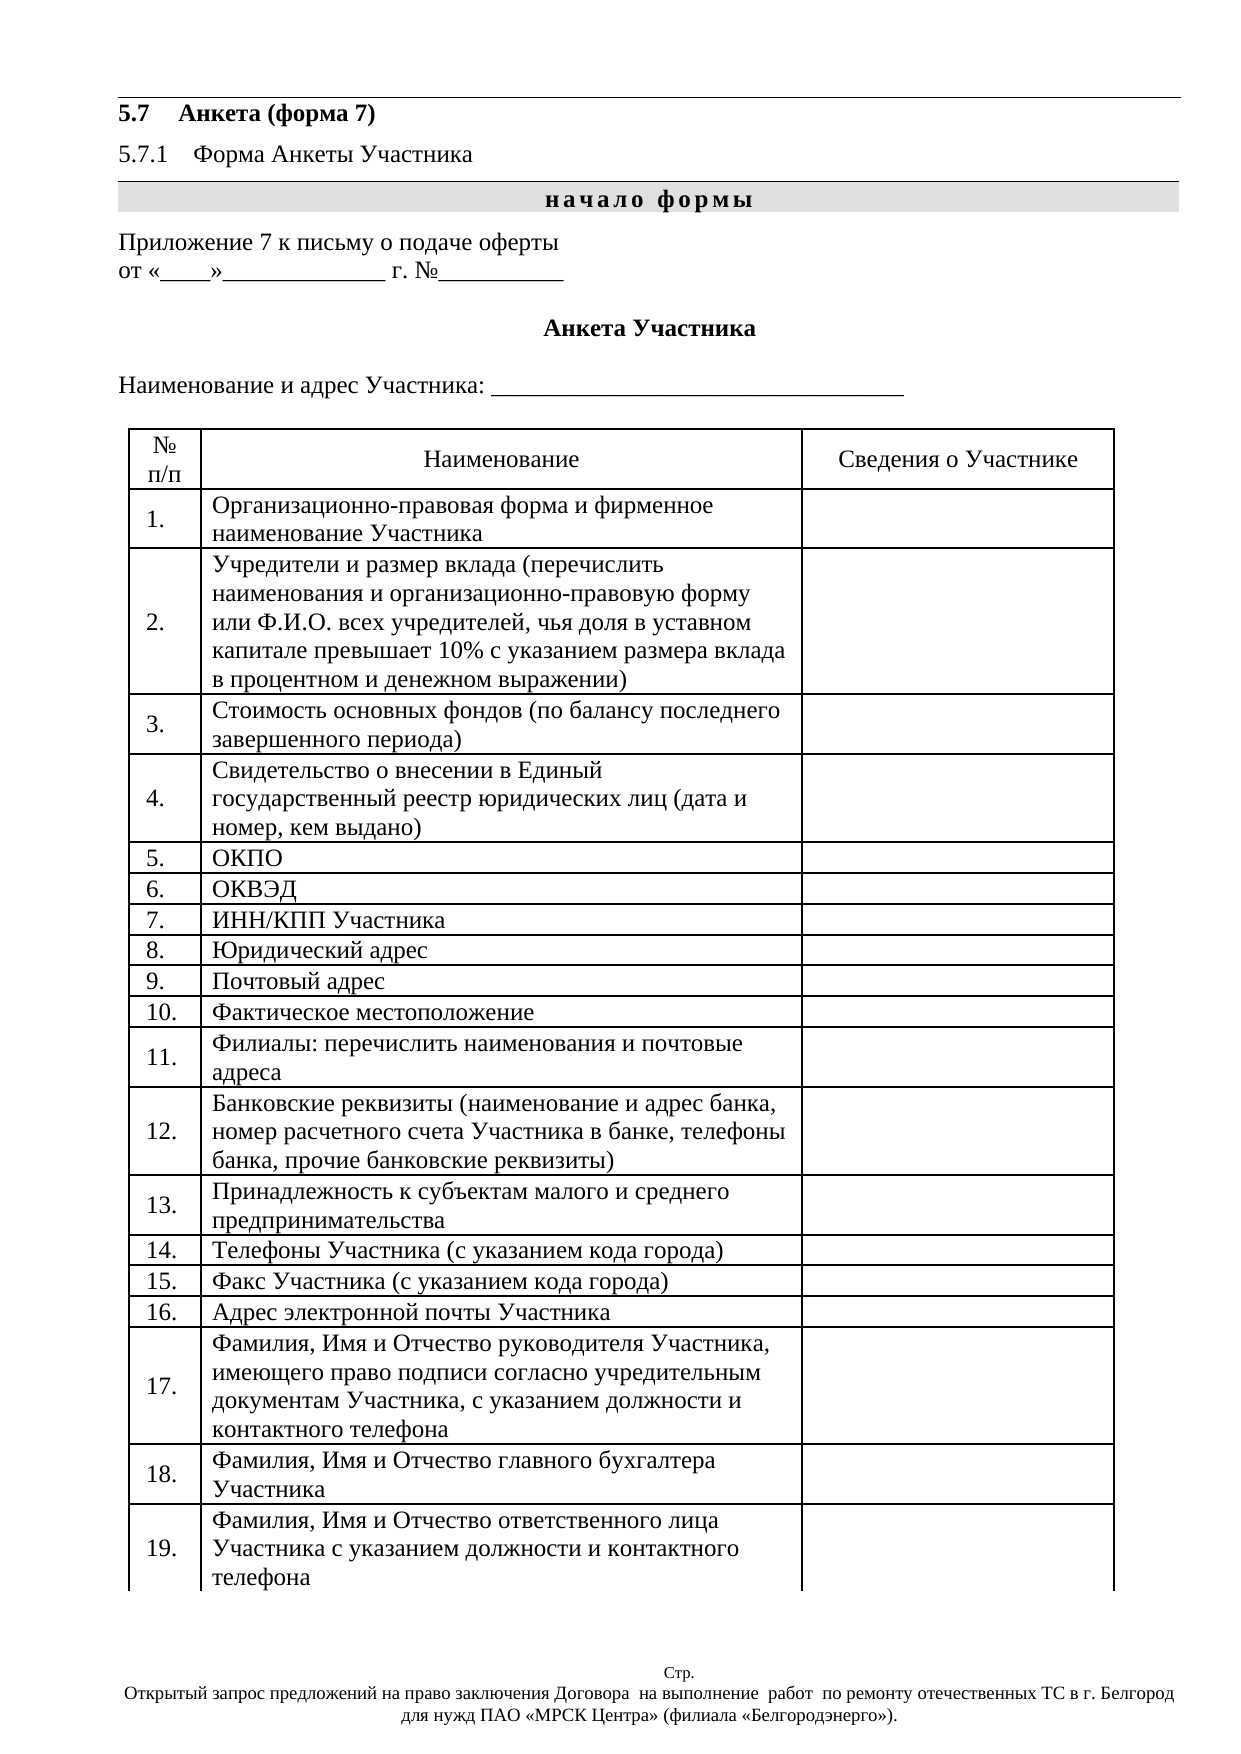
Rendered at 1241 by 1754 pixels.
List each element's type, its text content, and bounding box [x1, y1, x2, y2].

table_cell [803, 1088, 1113, 1174]
table_cell ИНН/КПП Участника [202, 905, 801, 933]
table_cell [803, 843, 1113, 872]
table_cell Банковские реквизиты (наименование и адрес банка, номер расчетного счета Участника в банке, телефоны банка, прочие банковские реквизиты) [202, 1088, 801, 1174]
table_cell [803, 1266, 1113, 1295]
table_cell [130, 1505, 200, 1591]
table_cell [130, 905, 200, 933]
table_cell Факс Участника (с указанием кода города) [202, 1266, 801, 1295]
table_cell [130, 1028, 200, 1086]
table_cell [803, 1236, 1113, 1264]
table_cell Принадлежность к субъектам малого и среднего предпринимательства [202, 1176, 801, 1233]
table_cell [130, 1445, 200, 1503]
table_cell [130, 843, 200, 872]
table_cell [130, 1328, 200, 1443]
table_cell [130, 997, 200, 1026]
text Наименование и адрес Участника: _________________________________ [118, 371, 1181, 399]
table_header № п/п [130, 430, 200, 488]
table_cell [130, 936, 200, 964]
table_cell [803, 1505, 1113, 1591]
table_cell Телефоны Участника (с указанием кода города) [202, 1236, 801, 1264]
table_cell [130, 1176, 200, 1233]
table_cell [130, 966, 200, 995]
table_cell [803, 1176, 1113, 1233]
text начало формы [118, 182, 1179, 212]
table_header Сведения о Участнике [803, 430, 1113, 488]
table_cell [803, 966, 1113, 995]
table_cell Стоимость основных фондов (по балансу последнего завершенного периода) [202, 695, 801, 753]
table_cell [130, 1236, 200, 1264]
table_cell [130, 490, 200, 547]
table_header Наименование [202, 430, 801, 488]
table_cell [130, 874, 200, 903]
table_cell [803, 755, 1113, 841]
table_cell Адрес электронной почты Участника [202, 1297, 801, 1326]
table_cell [803, 936, 1113, 964]
table_cell [130, 549, 200, 693]
table_cell [803, 997, 1113, 1026]
table_cell [803, 1028, 1113, 1086]
table_cell [130, 755, 200, 841]
table_cell [803, 695, 1113, 753]
table_cell Фамилия, Имя и Отчество руководителя Участника, имеющего право подписи согласно учредительным документам Участника, с указанием должности и контактного телефона [202, 1328, 801, 1443]
table_cell ОКВЭД [202, 874, 801, 903]
table_cell [803, 549, 1113, 693]
table_cell ОКПО [202, 843, 801, 872]
table_cell [803, 1445, 1113, 1503]
table_cell [803, 490, 1113, 547]
table_cell [130, 1266, 200, 1295]
table_cell [803, 1297, 1113, 1326]
table_cell Фамилия, Имя и Отчество ответственного лица Участника с указанием должности и контактного телефона [202, 1505, 801, 1591]
table_cell Юридический адрес [202, 936, 801, 964]
table_cell Свидетельство о внесении в Единый государственный реестр юридических лиц (дата и номер, кем выдано) [202, 755, 801, 841]
table_cell Фактическое местоположение [202, 997, 801, 1026]
table_cell [803, 874, 1113, 903]
table_cell [130, 1088, 200, 1174]
text Анкета Участника [118, 313, 1181, 342]
table_cell [803, 905, 1113, 933]
table_cell Филиалы: перечислить наименования и почтовые адреса [202, 1028, 801, 1086]
table_cell Организационно-правовая форма и фирменное наименование Участника [202, 490, 801, 547]
table_cell [130, 1297, 200, 1326]
text Приложение 7 к письму о подаче оферты от «____»_____________ г. №__________ [118, 227, 1181, 284]
subtitle Анкета (форма 7) [118, 98, 1181, 127]
table_cell Учредители и размер вклада (перечислить наименования и организационно-правовую форму или Ф.И.О. всех учредителей, чья доля в уставном капитале превышает 10% с указанием размера вклада в процентном и денежном выражении) [202, 549, 801, 693]
subtitle Форма Анкеты Участника [118, 139, 1181, 168]
table_cell Фамилия, Имя и Отчество главного бухгалтера Участника [202, 1445, 801, 1503]
table_cell [803, 1328, 1113, 1443]
table_cell Почтовый адрес [202, 966, 801, 995]
table_cell [130, 695, 200, 753]
